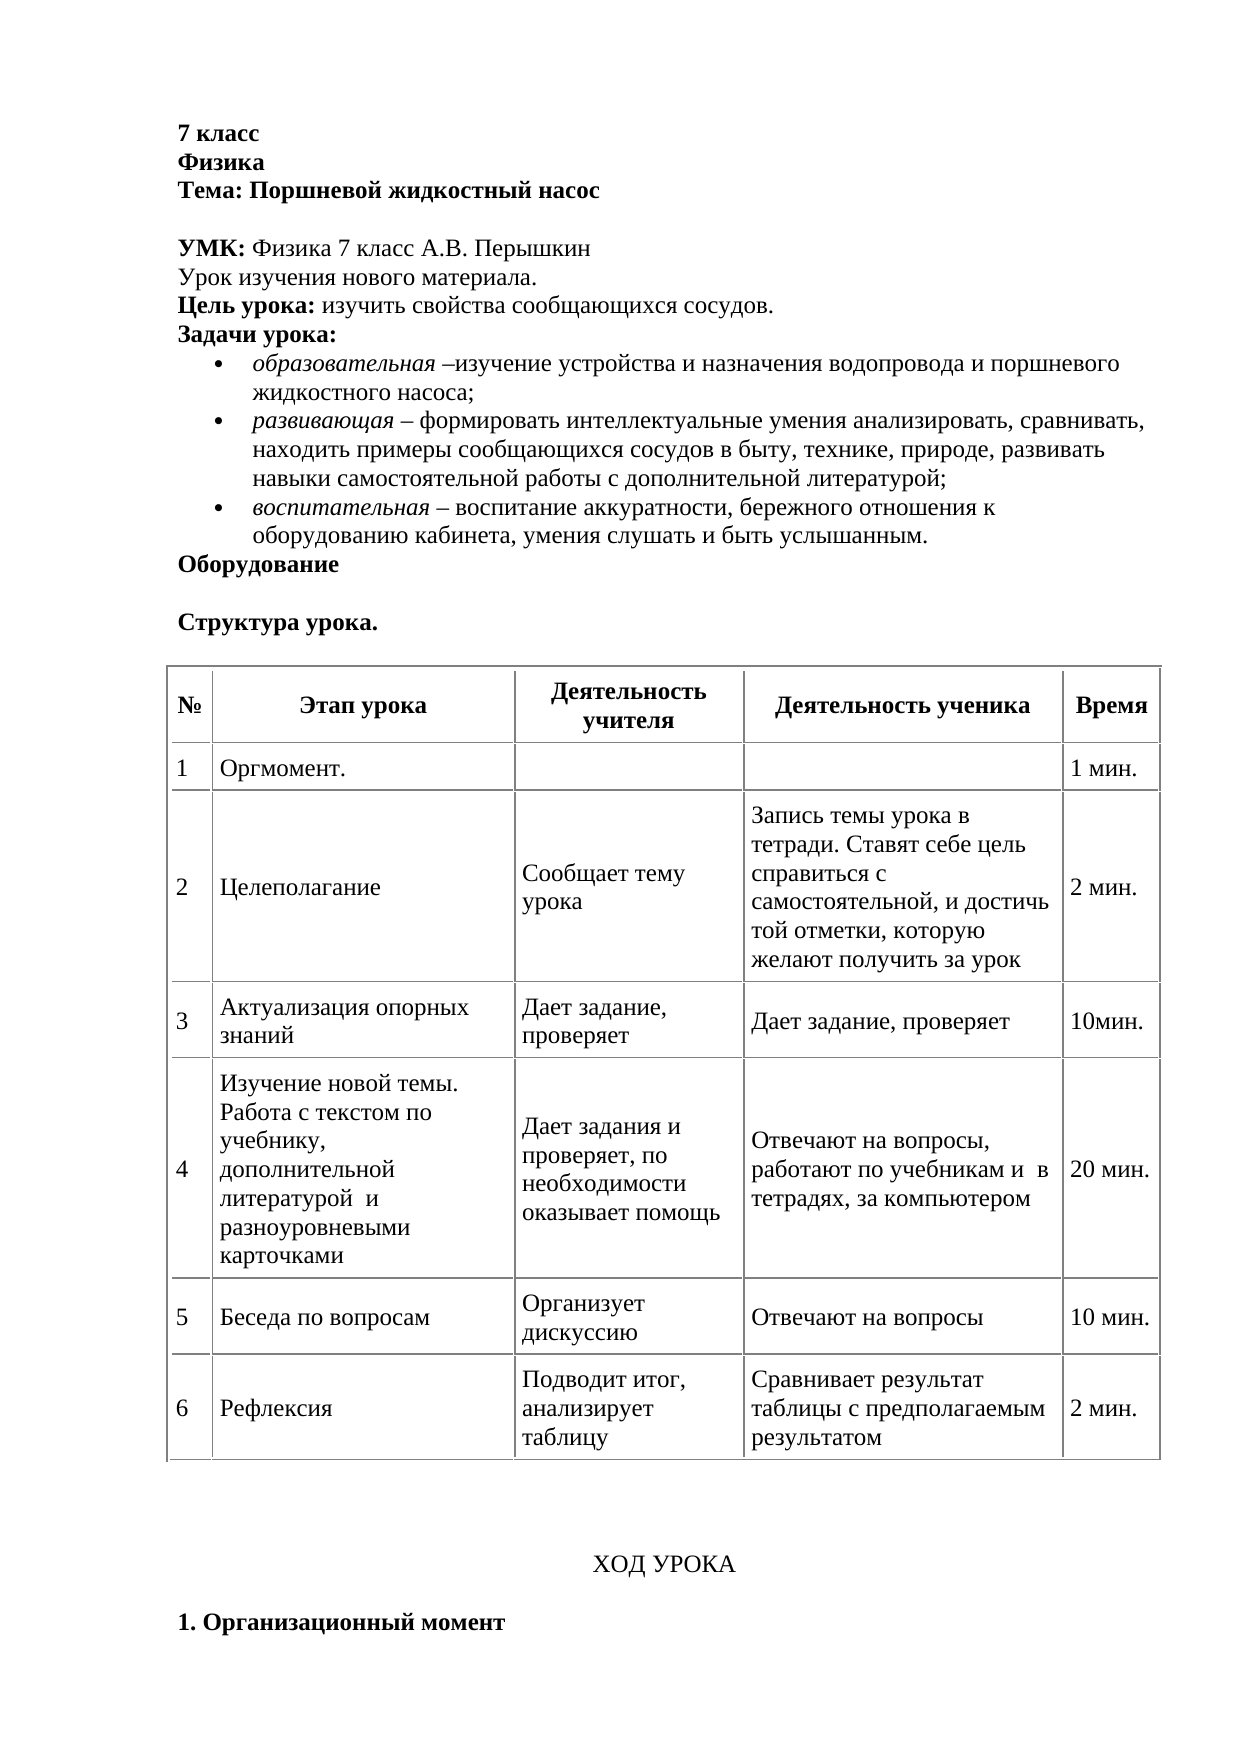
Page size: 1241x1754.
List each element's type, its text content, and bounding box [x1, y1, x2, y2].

table_cell Сообщает тему урока [516, 793, 742, 981]
table_cell 2 мин. [1062, 1353, 1160, 1458]
table_cell Отвечают на вопросы, работают по учебникам и в тетрадях, за компьютером [745, 1060, 1061, 1277]
table_cell Оргмомент. [213, 745, 513, 789]
table_cell [516, 745, 742, 789]
text 1. Организационный момент [177, 1607, 1152, 1635]
text ХОД УРОКА [177, 1549, 1152, 1577]
table_cell Изучение новой темы. Работа с текстом по учебнику, дополнительной литературой и разноуровневыми карточками [213, 1060, 513, 1277]
table_cell Рефлексия [212, 1357, 514, 1458]
table_header Деятельность ученика [743, 669, 1062, 742]
table_cell 1 мин. [1062, 742, 1161, 789]
table_cell 4 [168, 1057, 212, 1277]
table_cell [745, 745, 1061, 789]
table_cell Актуализация опорных знаний [213, 984, 513, 1057]
list воспитательная – воспитание аккуратности, бережного отношения к оборудованию кабинета, умения слушать и быть услышанным. [215, 492, 1152, 549]
table_cell Организует дискуссию [516, 1280, 742, 1353]
text Физика [177, 147, 1152, 176]
table_cell 2 [170, 789, 210, 981]
table_cell 3 [168, 981, 212, 1057]
text 7 класс [177, 118, 1152, 147]
text УМК: Физика 7 класс А.В. Перышкин [177, 233, 1152, 262]
text Тема: Поршневой жидкостный насос [177, 176, 1152, 204]
table_cell Беседа по вопросам [213, 1280, 513, 1353]
table_cell 20 мин. [1062, 1057, 1161, 1277]
text Задачи урока: [177, 319, 1152, 348]
list образовательная –изучение устройства и назначения водопровода и поршневого жидкостного насоса; [215, 348, 1152, 406]
table_cell Дает задание, проверяет [745, 984, 1061, 1057]
table_header Этап урока [212, 667, 514, 742]
table_cell 10 мин. [1064, 1277, 1159, 1353]
table_cell Дает задания и проверяет, по необходимости оказывает помощь [516, 1060, 742, 1277]
table_header № [170, 669, 212, 742]
table_cell 5 [170, 1277, 210, 1353]
text Цель урока: изучить свойства сообщающихся сосудов. [177, 291, 1152, 319]
list развивающая – формировать интеллектуальные умения анализировать, сравнивать, находить примеры сообщающихся сосудов в быту, технике, природе, развивать навыки самостоятельной работы с дополнительной литературой; [215, 406, 1152, 492]
text Урок изучения нового материала. [177, 262, 1152, 291]
text Оборудование [177, 549, 1152, 578]
table_cell 6 [170, 1353, 212, 1458]
table_cell Сравнивает результат таблицы с предполагаемым результатом [743, 1357, 1062, 1458]
table_header Деятельность учителя [514, 669, 743, 742]
text Структура урока. [177, 607, 1152, 636]
table_cell 1 [168, 742, 212, 789]
table_cell Запись темы урока в тетради. Ставят себе цель справиться с самостоятельной, и достичь той отметки, которую желают получить за урок [745, 793, 1061, 981]
table_cell 2 мин. [1064, 789, 1160, 981]
table_cell Отвечают на вопросы [745, 1280, 1061, 1353]
table_cell Целеполагание [213, 793, 513, 981]
table_cell Подводит итог, анализирует таблицу [514, 1357, 743, 1458]
table_header Время [1062, 669, 1159, 742]
table_cell 10мин. [1062, 981, 1161, 1057]
table_cell Дает задание, проверяет [516, 984, 742, 1057]
